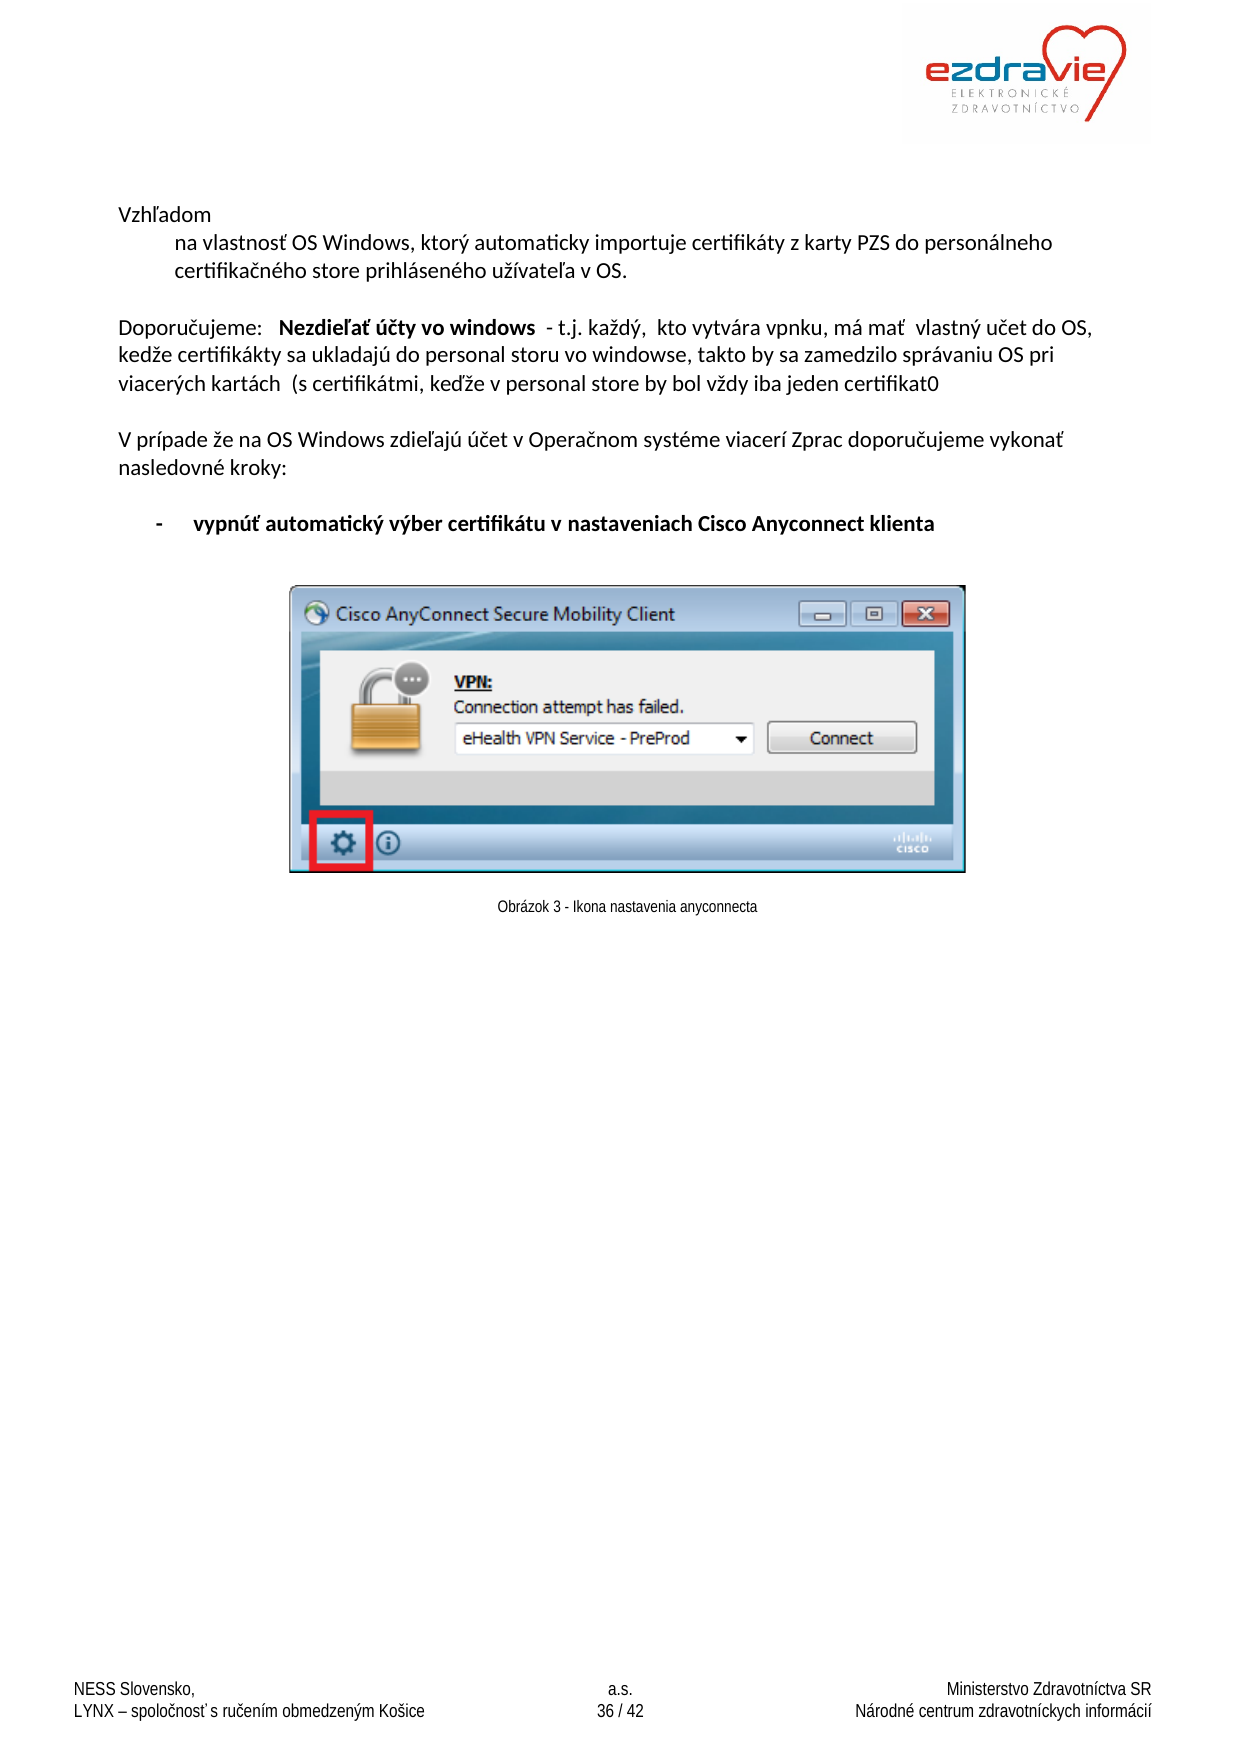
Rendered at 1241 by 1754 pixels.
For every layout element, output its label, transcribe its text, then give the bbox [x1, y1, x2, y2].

text na vlastnosť OS Windows, ktorý automaticky importuje certifikáty z karty PZS do personálneho certifikačného store prihláseného užívateľa v OS. [174, 228, 1137, 284]
list vypnúť automatický výber certifikátu v nastaveniach Cisco Anyconnect klienta [156, 509, 1137, 537]
picture [901, 3, 1151, 144]
text Obrázok 3 - Ikona nastavenia anyconnecta [118, 897, 1137, 916]
picture [289, 585, 966, 873]
text Doporučujeme: Nezdieľať účty vo windows - t.j. každý, kto vytvára vpnku, má mať vlastný učet do OS, kedže certifikákty sa ukladajú do personal storu vo windowse, takto by sa zamedzilo správaniu OS pri viacerých kartách (s certifikátmi, keďže v personal store by bol vždy iba jeden certifikat0 [118, 313, 1137, 397]
text V prípade že na OS Windows zdieľajú účet v Operačnom systéme viacerí Zprac doporučujeme vykonať nasledovné kroky: [118, 425, 1137, 481]
text Vzhľadom [118, 201, 1137, 228]
